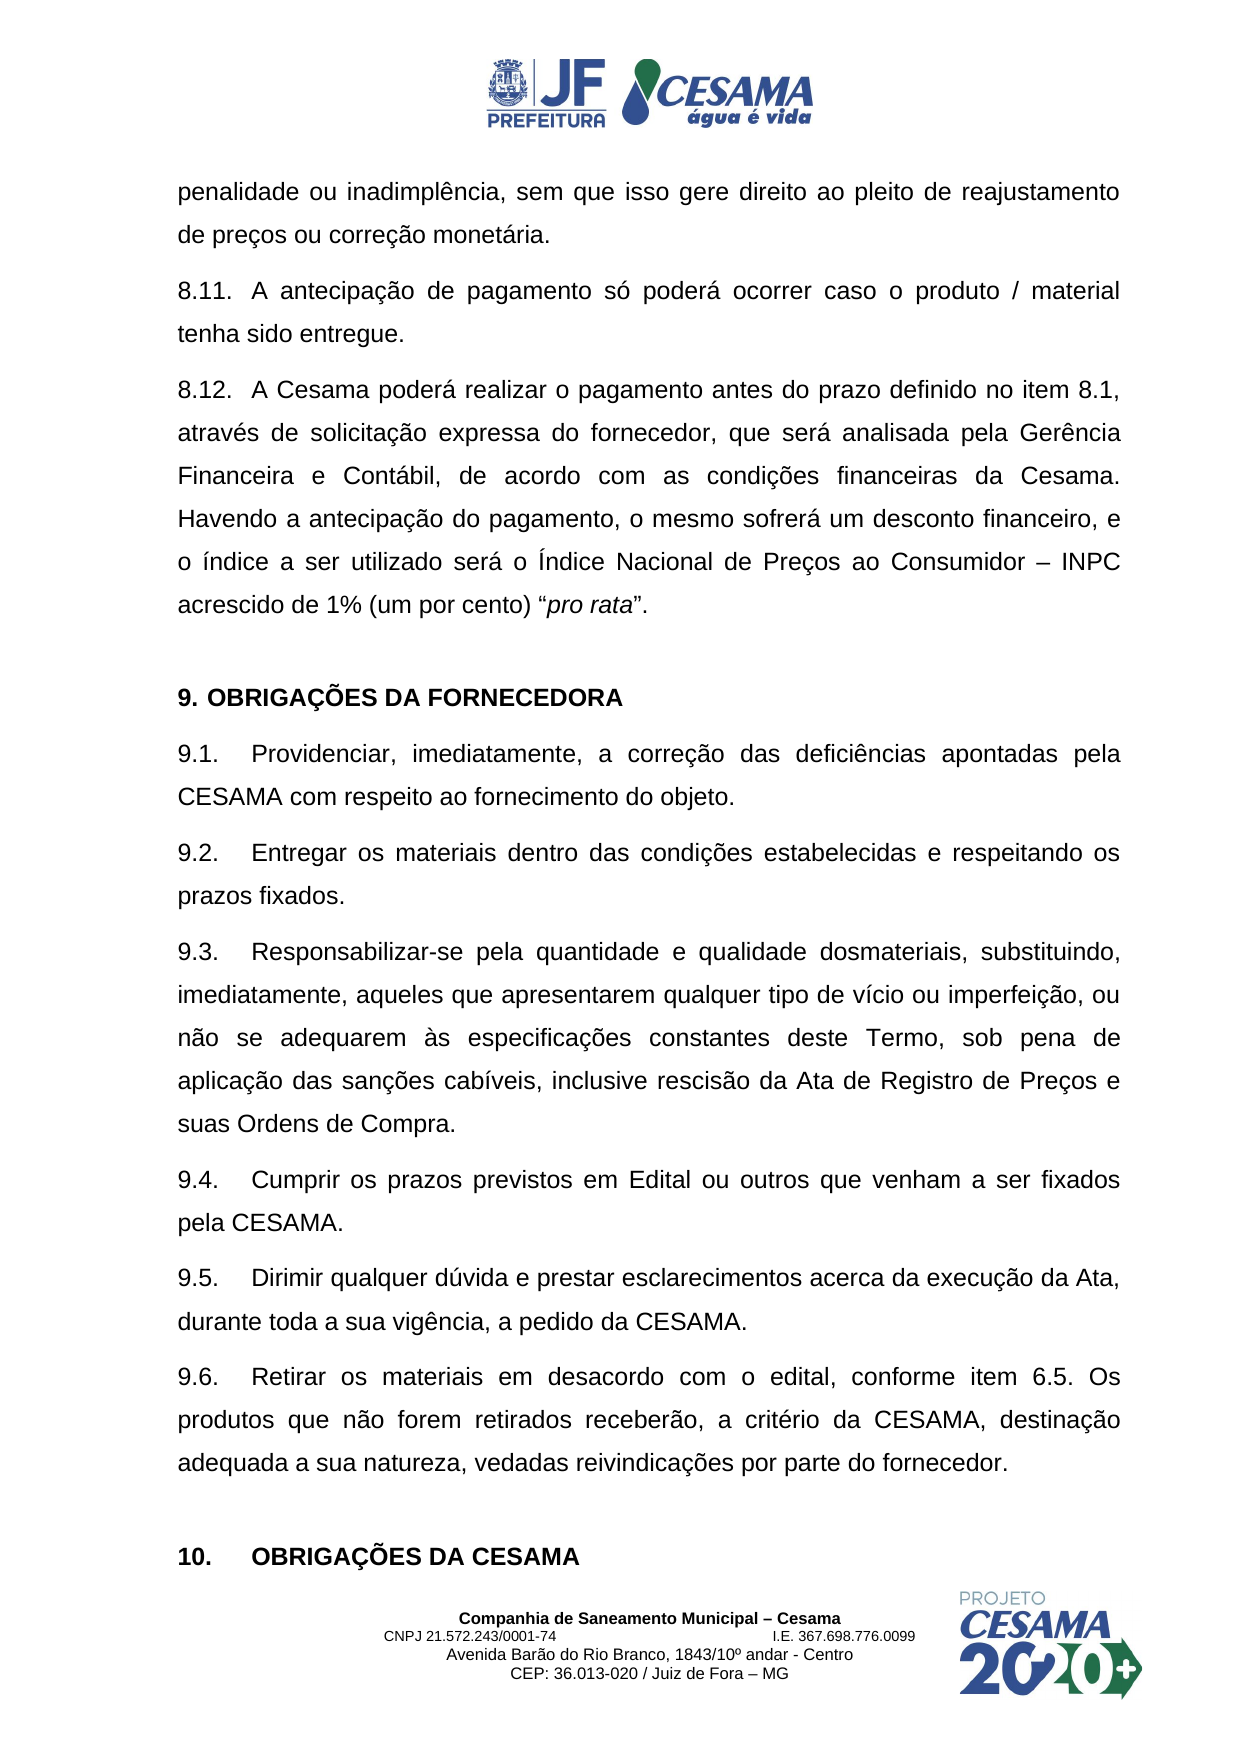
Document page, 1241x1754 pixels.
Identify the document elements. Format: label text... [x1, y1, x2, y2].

list Dirimir qualquer dúvida e prestar esclarecimentos acerca da execução da Ata, durante toda a sua vigência, a pedido da CESAMA. [177, 1263, 1122, 1335]
list OBRIGAÇÕES DA CESAMA [177, 1542, 1122, 1570]
list A antecipação de pagamento só poderá ocorrer caso o produto / material tenha sido entregue. [177, 276, 1122, 348]
list Responsabilizar-se pela quantidade e qualidade dosmateriais, substituindo, imediatamente, aqueles que apresentarem qualquer tipo de vício ou imperfeição, ou não se adequarem às especificações constantes deste Termo, sob pena de aplicação das sanções cabíveis, inclusive rescisão da Ata de Registro de Preços e suas Ordens de Compra. [177, 937, 1122, 1138]
picture [959, 1591, 1143, 1700]
list Retirar os materiais em desacordo com o edital, conforme item 6.5. Os produtos que não forem retirados receberão, a critério da CESAMA, destinação adequada a sua natureza, vedadas reivindicações por parte do fornecedor. [177, 1362, 1122, 1477]
list Cumprir os prazos previstos em Edital ou outros que venham a ser fixados pela CESAMA. [177, 1165, 1122, 1237]
list Entregar os materiais dentro das condições estabelecidas e respeitando os prazos fixados. [177, 838, 1122, 910]
list OBRIGAÇÕES DA FORNECEDORA [177, 683, 1122, 712]
picture [486, 59, 813, 128]
list A Cesama poderá realizar o pagamento antes do prazo definido no item 8.1, através de solicitação expressa do fornecedor, que será analisada pela Gerência Financeira e Contábil, de acordo com as condições financeiras da Cesama. Havendo a antecipação do pagamento, o mesmo sofrerá um desconto financeiro, e o índice a ser utilizado será o Índice Nacional de Preços ao Consumidor – INPC acrescido de 1% (um por cento) “pro rata”. [177, 375, 1122, 619]
list Providenciar, imediatamente, a correção das deficiências apontadas pela CESAMA com respeito ao fornecimento do objeto. [177, 739, 1122, 811]
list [177, 177, 1122, 249]
